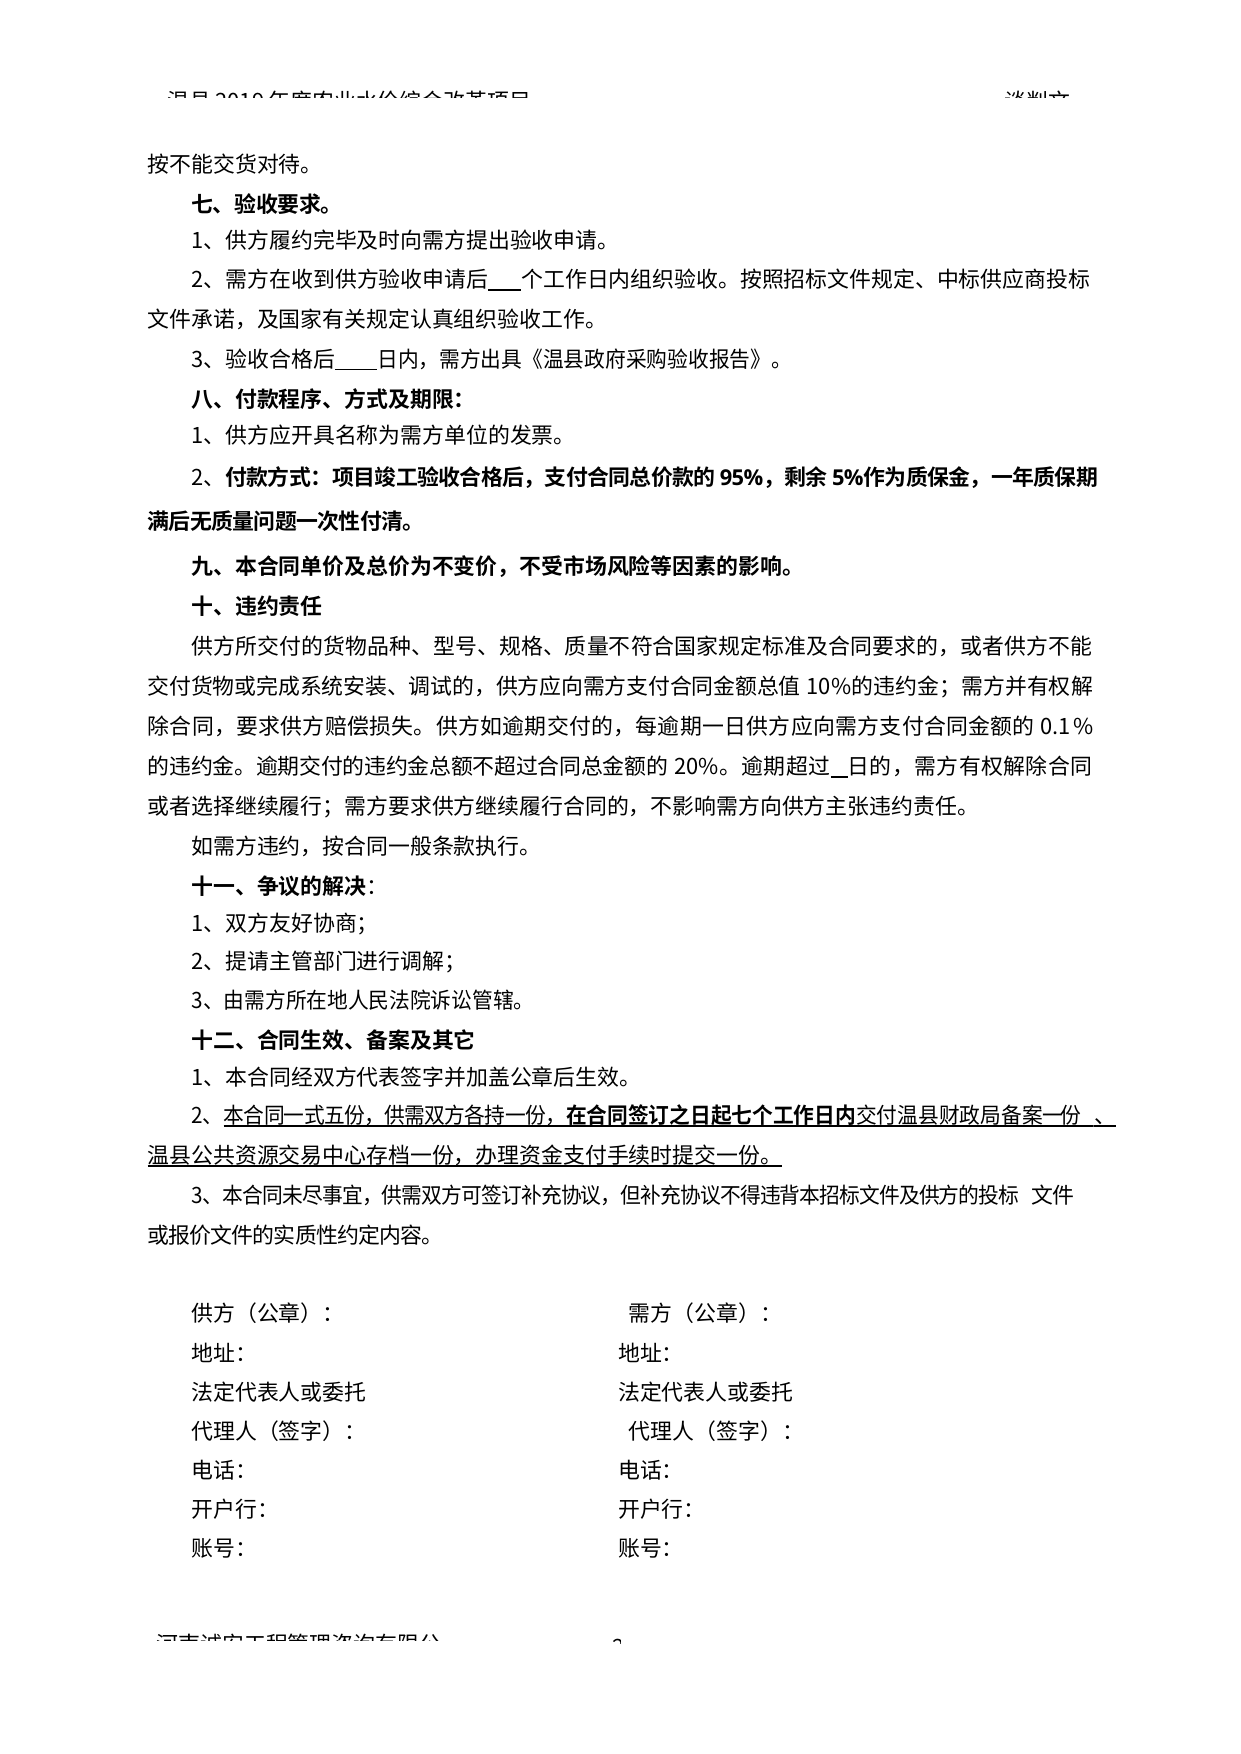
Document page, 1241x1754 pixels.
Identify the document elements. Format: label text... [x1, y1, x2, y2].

text 2、需方在收到供方验收申请后 个工作日内组织验收。按照招标文件规定、中标供应商投标文件承诺，及国家有关规定认真组织验收工作。 [147, 262, 1093, 333]
text 3、本合同未尽事宜，供需双方可签订补充协议，但补充协议不得违背本招标文件及供方的投标 文件或报价文件的实质性约定内容。 [147, 1178, 1093, 1249]
text 代理人（签字）： 代理人（签字）： [191, 1414, 1136, 1445]
subtitle 2、付款方式：项目竣工验收合格后，支付合同总价款的95%，剩余5%作为质保金，一年质保期满后无质量问题一次性付清。 [147, 459, 1107, 536]
text 1、供方应开具名称为需方单位的发票。 [191, 421, 1136, 448]
text 按不能交货对待。 七、验收要求。 [147, 147, 345, 219]
text 2、本合同一式五份，供需双方各持一份，在合同签订之日起七个工作日内交付温县财政局备案一份 、温县公共资源交易中心存档一份，办理资金支付手续时提交一份。 [147, 1098, 1094, 1169]
text 3、由需方所在地人民法院诉讼管辖。十二、合同生效、备案及其它 [191, 983, 552, 1054]
text 法定代表人或委托 法定代表人或委托 [191, 1375, 1136, 1406]
text 1、供方履约完毕及时向需方提出验收申请。 [191, 227, 1136, 254]
text 账号： 账号： [191, 1531, 1136, 1562]
text 供方所交付的货物品种、型号、规格、质量不符合国家规定标准及合同要求的，或者供方不能交付货物或完成系统安装、调试的，供方应向需方支付合同金额总值 10%的违约金；需方并有权解除合同，要求供方赔偿损失。供方如逾期交付的，每逾期一日供方应向需方支付合同金额的 0.1 % 的违约金。逾期交付的违约金总额不超过合同总金额的 20%。逾期超过 日的，需方有权解除合同或者选择继续履行；需方要求供方继续履行合同的，不影响需方向供方主张违约责任。 [147, 629, 1093, 820]
subtitle 九、本合同单价及总价为不变价，不受市场风险等因素的影响。十、违约责任 [191, 549, 806, 621]
text 开户行： 开户行： [191, 1492, 1136, 1523]
text 地址： 地址： [191, 1336, 1136, 1367]
text 如需方违约，按合同一般条款执行。十一、争议的解决： [191, 829, 541, 901]
text 1、双方友好协商； [191, 909, 1136, 937]
text 电话： 电话： [191, 1453, 1136, 1484]
text 3、验收合格后 日内，需方出具《温县政府采购验收报告》。 八、付款程序、方式及期限： [191, 342, 815, 413]
text 供方（公章）： 需方（公章）： [191, 1296, 1136, 1328]
text 1、本合同经双方代表签字并加盖公章后生效。 [191, 1063, 1136, 1090]
text 2、提请主管部门进行调解； [191, 944, 1136, 976]
